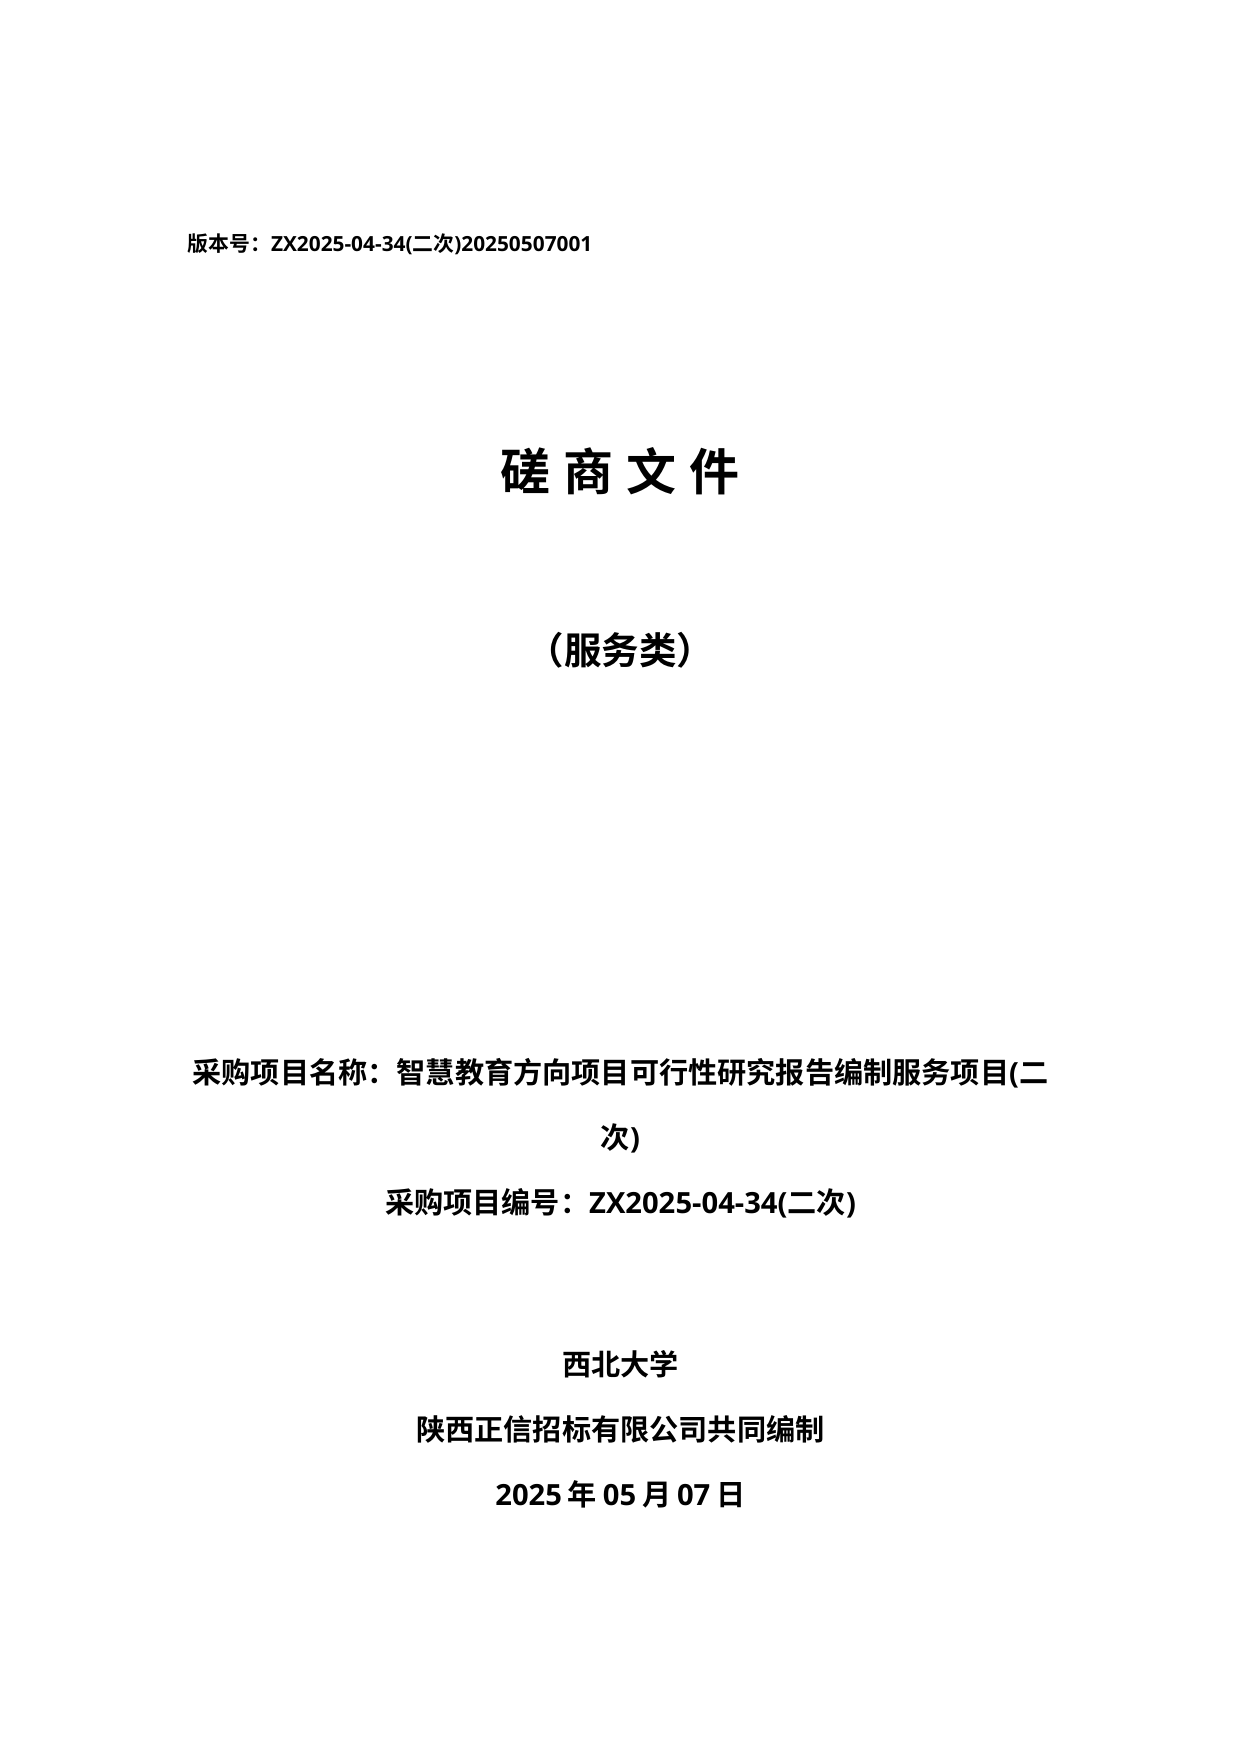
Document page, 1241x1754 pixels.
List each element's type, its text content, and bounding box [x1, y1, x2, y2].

text 版本号：ZX2025-04-34(二次)20250507001 [187, 227, 1053, 422]
text （服务类） [187, 617, 1053, 1039]
text 2025年05月07日 [187, 1462, 1053, 1527]
text 采购项目编号：ZX2025-04-34(二次) [187, 1169, 1053, 1332]
text 西北大学 [187, 1332, 1053, 1397]
text 采购项目名称：智慧教育方向项目可行性研究报告编制服务项目(二次) [187, 1039, 1053, 1169]
text 陕西正信招标有限公司共同编制 [187, 1397, 1053, 1462]
text 磋 商 文 件 [187, 422, 1053, 617]
